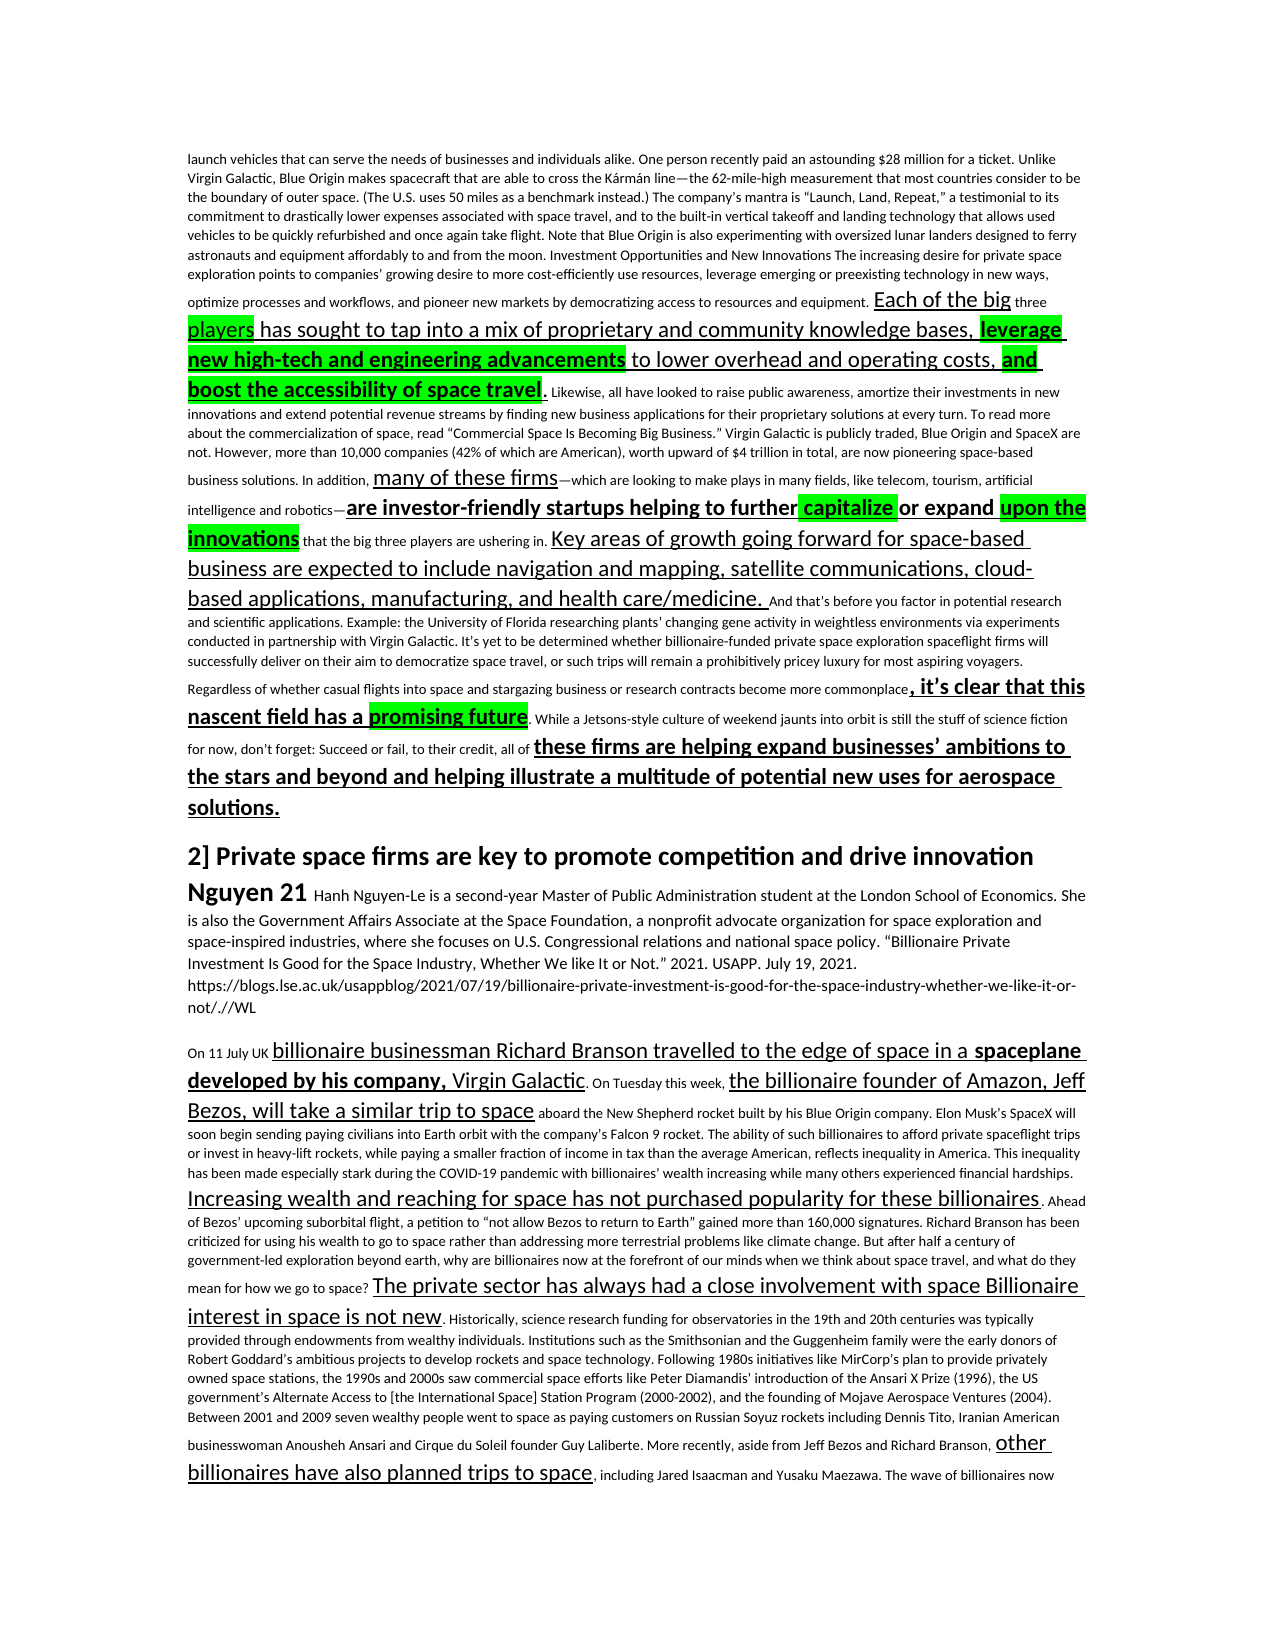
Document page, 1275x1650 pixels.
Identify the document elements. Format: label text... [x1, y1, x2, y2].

text Nguyen 21 Hanh Nguyen-Le is a second-year Master of Public Administration student at the London School of Economics. She is also the Government Affairs Associate at the Space Foundation, a nonprofit advocate organization for space exploration and space-inspired industries, where she focuses on U.S. Congressional relations and national space policy. “Billionaire Private Investment Is Good for the Space Industry, Whether We like It or Not.” 2021. USAPP. July 19, 2021. https://blogs.lse.ac.uk/usappblog/2021/07/19/billionaire-private-investment-is-good-for-the-space-industry-whether-we-like-it-or-not/.//WL [187, 875, 1087, 1018]
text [187, 1036, 1087, 1486]
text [187, 150, 1087, 821]
subtitle 2] Private space firms are key to promote competition and drive innovation [187, 839, 1087, 873]
